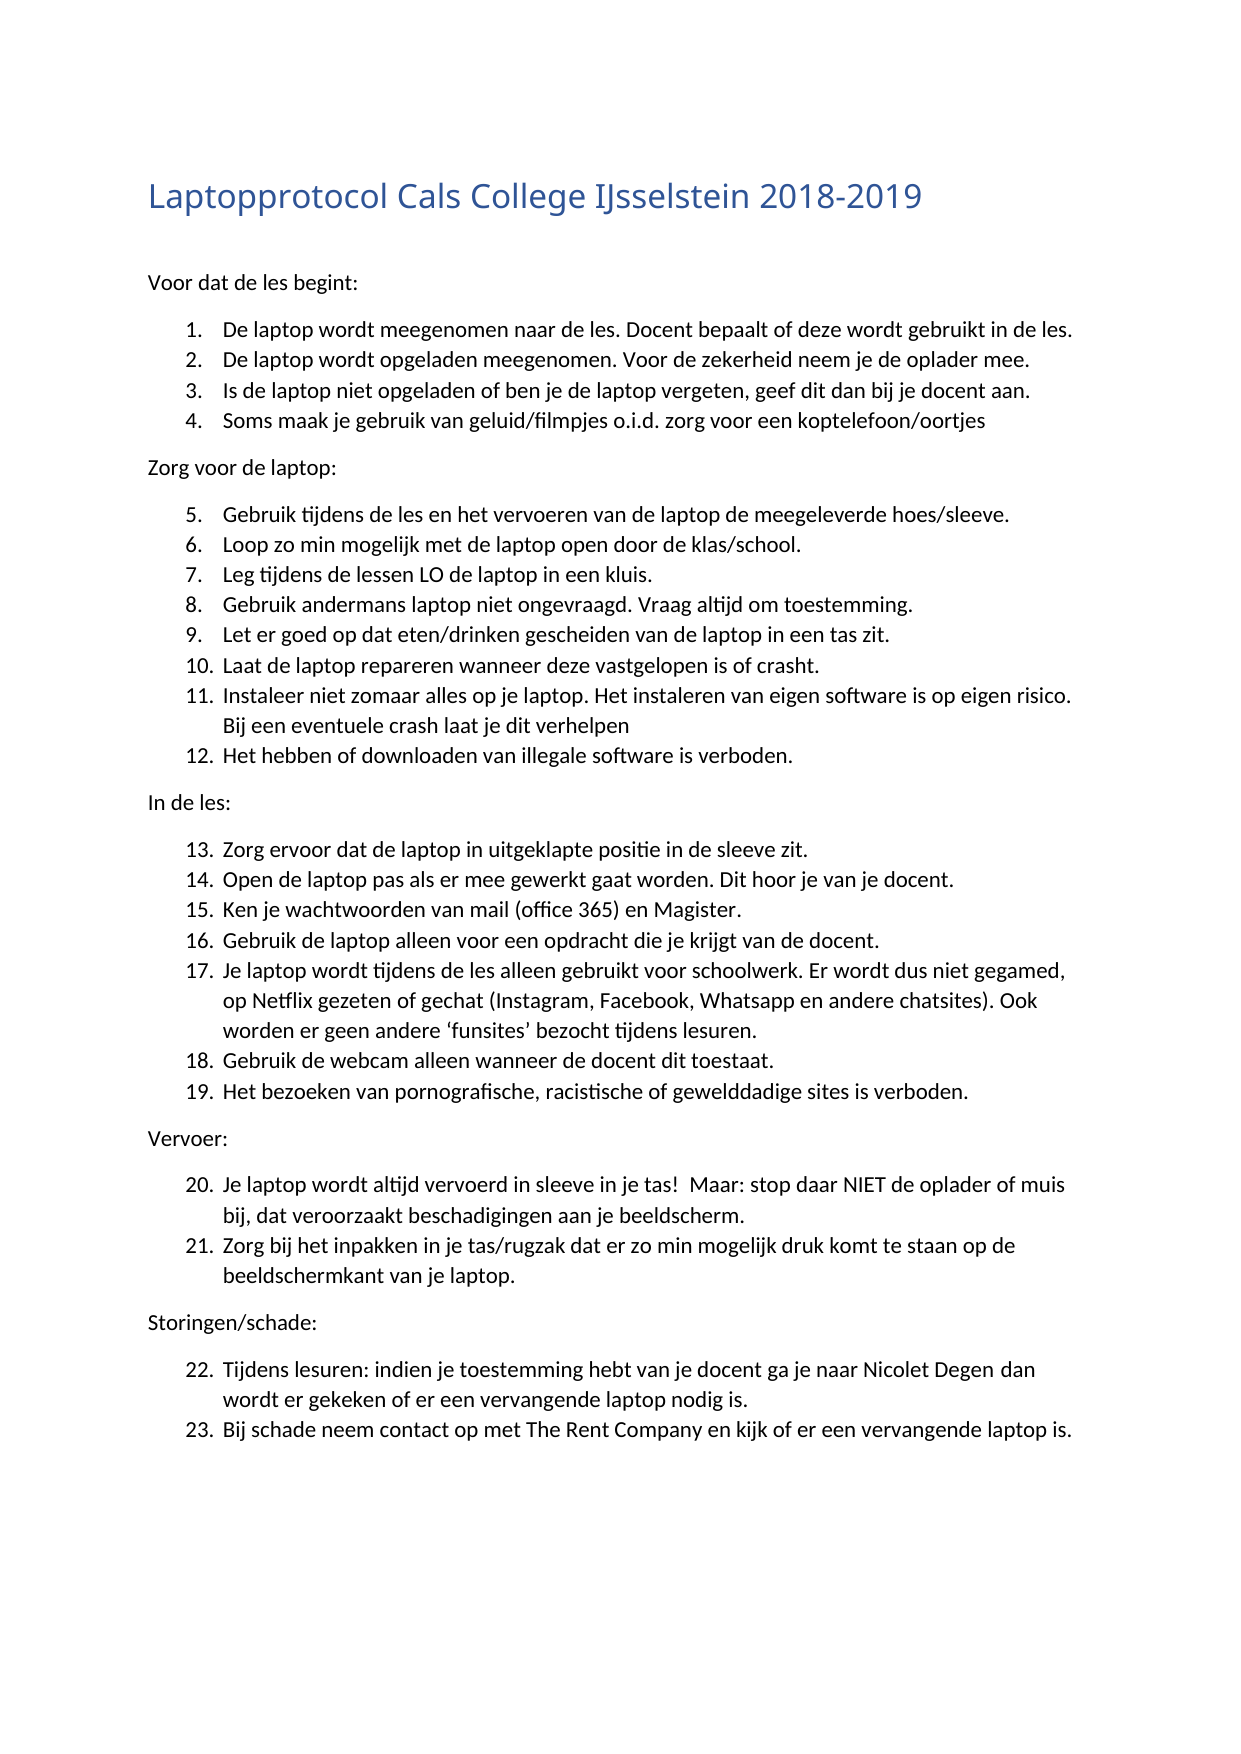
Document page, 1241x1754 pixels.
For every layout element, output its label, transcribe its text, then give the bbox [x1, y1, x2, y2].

list Gebruik de webcam alleen wanneer de docent dit toestaat. [185, 1047, 1093, 1074]
text Voor dat de les begint: [148, 268, 1093, 296]
list Je laptop wordt altijd vervoerd in sleeve in je tas! Maar: stop daar NIET de oplader of muis bij, dat veroorzaakt beschadigingen aan je beeldscherm. [185, 1171, 1093, 1229]
text In de les: [148, 788, 1093, 816]
list Zorg bij het inpakken in je tas/rugzak dat er zo min mogelijk druk komt te staan op de beeldschermkant van je laptop. [185, 1231, 1093, 1289]
text Vervoer: [148, 1124, 1093, 1152]
list Is de laptop niet opgeladen of ben je de laptop vergeten, geef dit dan bij je docent aan. [185, 376, 1093, 404]
list Het hebben of downloaden van illegale software is verboden. [185, 741, 1093, 769]
text Storingen/schade: [148, 1308, 1093, 1336]
list Leg tijdens de lessen LO de laptop in een kluis. [185, 560, 1093, 588]
list Let er goed op dat eten/drinken gescheiden van de laptop in een tas zit. [185, 621, 1093, 648]
list Gebruik de laptop alleen voor een opdracht die je krijgt van de docent. [185, 926, 1093, 954]
list Zorg ervoor dat de laptop in uitgeklapte positie in de sleeve zit. [185, 835, 1093, 863]
list Het bezoeken van pornografische, racistische of gewelddadige sites is verboden. [185, 1077, 1093, 1105]
list Open de laptop pas als er mee gewerkt gaat worden. Dit hoor je van je docent. [185, 865, 1093, 893]
list Bij schade neem contact op met The Rent Company en kijk of er een vervangende laptop is. [185, 1415, 1093, 1443]
list Je laptop wordt tijdens de les alleen gebruikt voor schoolwerk. Er wordt dus niet gegamed, op Netflix gezeten of gechat (Instagram, Facebook, Whatsapp en andere chatsites). Ook worden er geen andere ‘funsites’ bezocht tijdens lesuren. [185, 956, 1093, 1044]
list Gebruik tijdens de les en het vervoeren van de laptop de meegeleverde hoes/sleeve. [185, 500, 1093, 528]
subtitle Laptopprotocol Cals College IJsselstein 2018-2019 [148, 173, 1093, 218]
list Loop zo min mogelijk met de laptop open door de klas/school. [185, 530, 1093, 558]
list Instaleer niet zomaar alles op je laptop. Het instaleren van eigen software is op eigen risico. Bij een eventuele crash laat je dit verhelpen [185, 681, 1093, 739]
text Zorg voor de laptop: [148, 453, 1093, 481]
list Tijdens lesuren: indien je toestemming hebt van je docent ga je naar Nicolet Degen dan wordt er gekeken of er een vervangende laptop nodig is. [185, 1355, 1093, 1413]
list Gebruik andermans laptop niet ongevraagd. Vraag altijd om toestemming. [185, 590, 1093, 618]
list Ken je wachtwoorden van mail (office 365) en Magister. [185, 896, 1093, 923]
list Soms maak je gebruik van geluid/filmpjes o.i.d. zorg voor een koptelefoon/oortjes [185, 406, 1093, 434]
list De laptop wordt meegenomen naar de les. Docent bepaalt of deze wordt gebruikt in de les. [185, 315, 1093, 343]
list Laat de laptop repareren wanneer deze vastgelopen is of crasht. [185, 651, 1093, 679]
list De laptop wordt opgeladen meegenomen. Voor de zekerheid neem je de oplader mee. [185, 346, 1093, 373]
